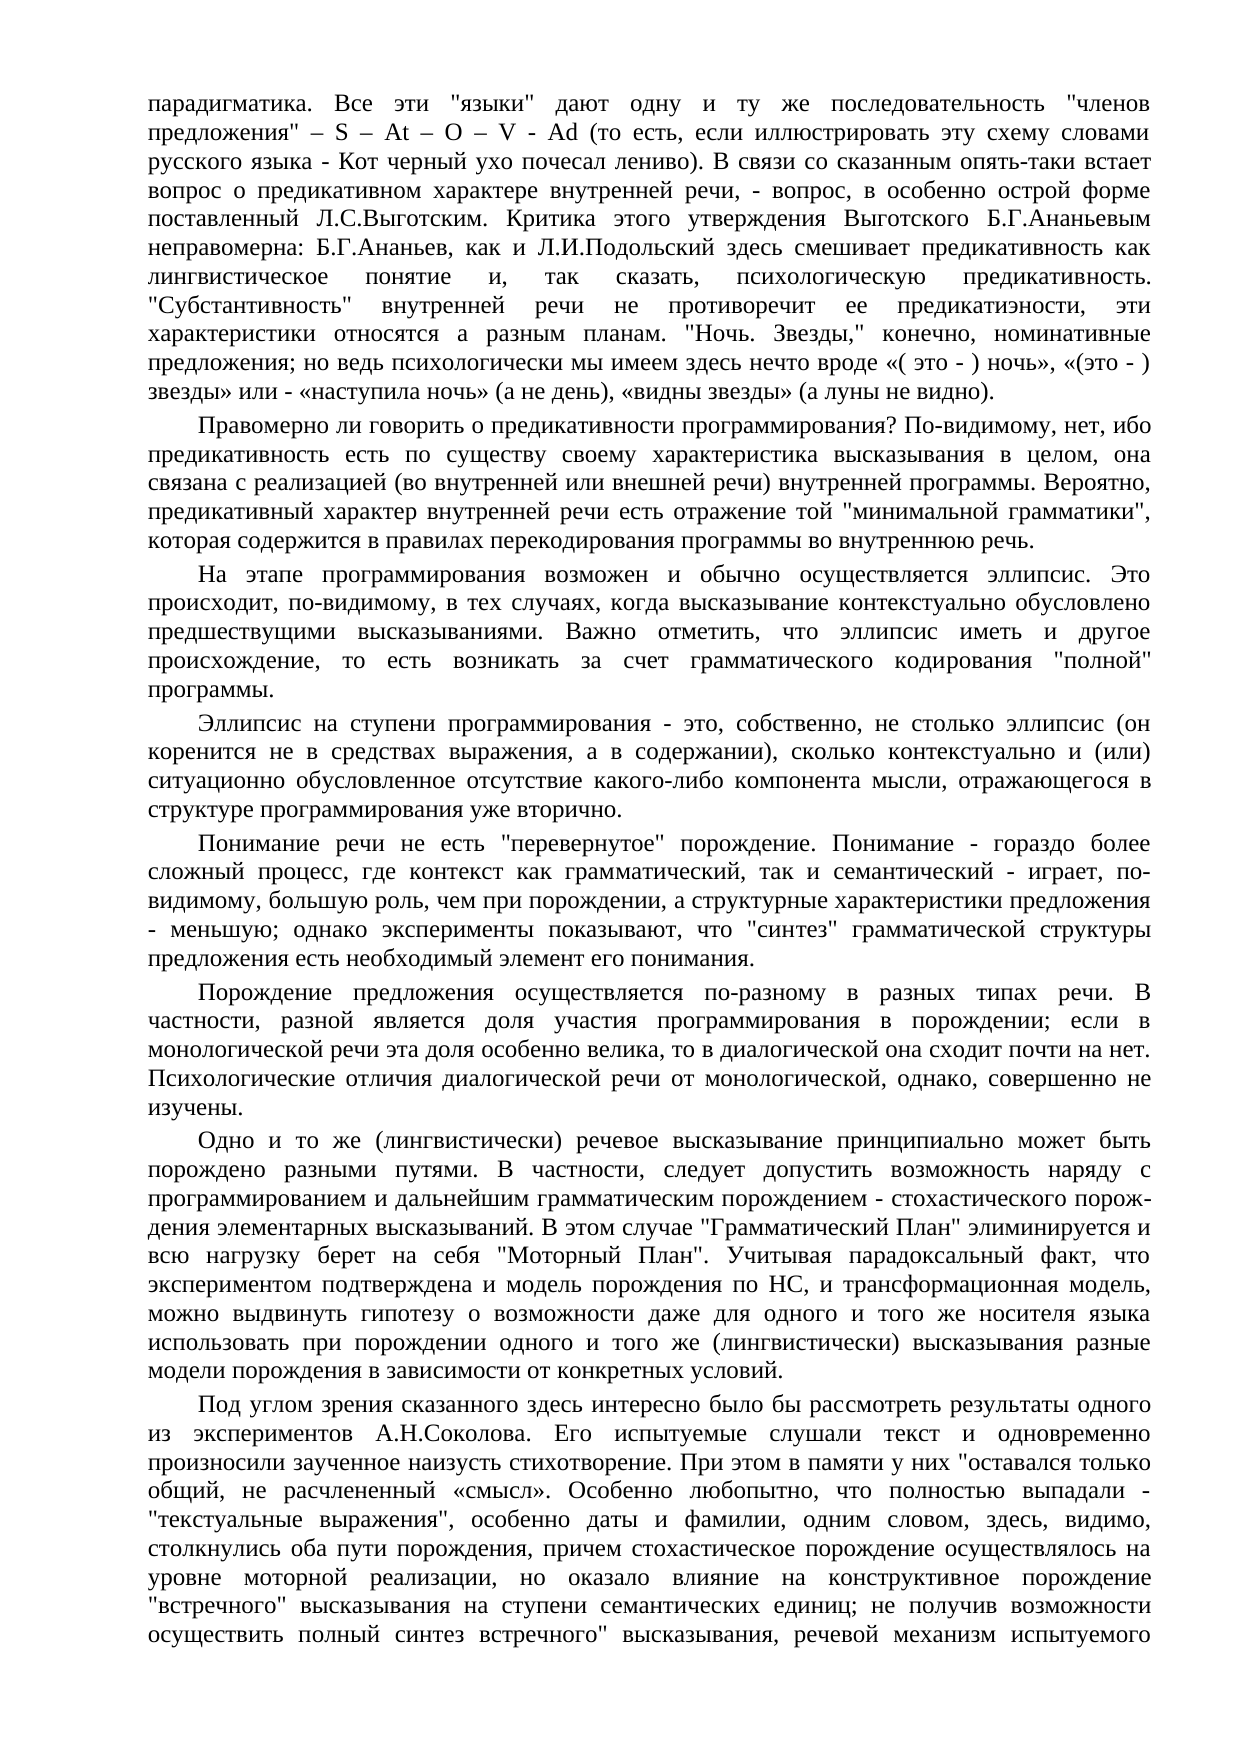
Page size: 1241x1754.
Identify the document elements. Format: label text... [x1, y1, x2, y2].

text На этапе программирования возможен и обычно осуществляется эллипсис. Это происходит, по-видимому, в тех случаях, когда высказывание контекстуально обусловлено предшествущими высказываниями. Важно отметить, что эллипсис иметь и другое происхождение, то есть возникать за счет грамматического кодирования "полной" программы. [148, 559, 1152, 702]
text Понимание речи не есть "перевернутое" порождение. Понимание - гораздо более сложный процесс, где контекст как грамматический, так и семантический - играет, по-видимому, большую роль, чем при порождении, а структурные характеристики предложения - меньшую; однако эксперименты показывают, что "синтез" грамматической структуры предложения есть необходимый элемент его понимания. [148, 828, 1152, 971]
text Одно и то же (лингвистически) речевое высказывание принципиально может быть порождено разными путями. В частности, следует допустить возможность наряду с программированием и дальнейшим грамматическим порождением - стохастического порождения элементарных высказываний. В этом случае "Грамматический План" элиминируется и всю нагрузку берет на себя "Моторный План". Учитывая парадоксальный факт, что экспериментом подтверждена и модель порождения по НС, и трансформационная модель, можно выдвинуть гипотезу о возможности даже для одного и того же носителя языка использовать при порождении одного и того же (лингвистически) высказывания разные модели порождения в зависимости от конкретных условий. [148, 1125, 1152, 1384]
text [148, 88, 1152, 405]
text Порождение предложения осуществляется по-разному в разных типах речи. В частности, разной является доля участия программирования в порождении; если в монологической речи эта доля особенно велика, то в диалогической она сходит почти на нет. Психологические отличия диалогической речи от монологической, однако, совершенно не изучены. [148, 977, 1152, 1120]
text Эллипсис на ступени программирования - это, собственно, не столько эллипсис (он коренится не в средствах выражения, а в содержании), сколько контекстуально и (или) ситуационно обусловленное отсутствие какого-либо компонента мысли, отражающегося в структуре программирования уже вторично. [148, 708, 1152, 823]
text Правомерно ли говорить о предикативности программирования? По-видимому, нет, ибо предикативность есть по существу своему характеристика высказывания в целом, она связана с реализацией (во внутренней или внешней речи) внутренней программы. Вероятно, предикативный характер внутренней речи есть отражение той "минимальной грамматики", которая содержится в правилах перекодирования программы во внутреннюю речь. [148, 410, 1152, 554]
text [148, 1389, 1152, 1648]
